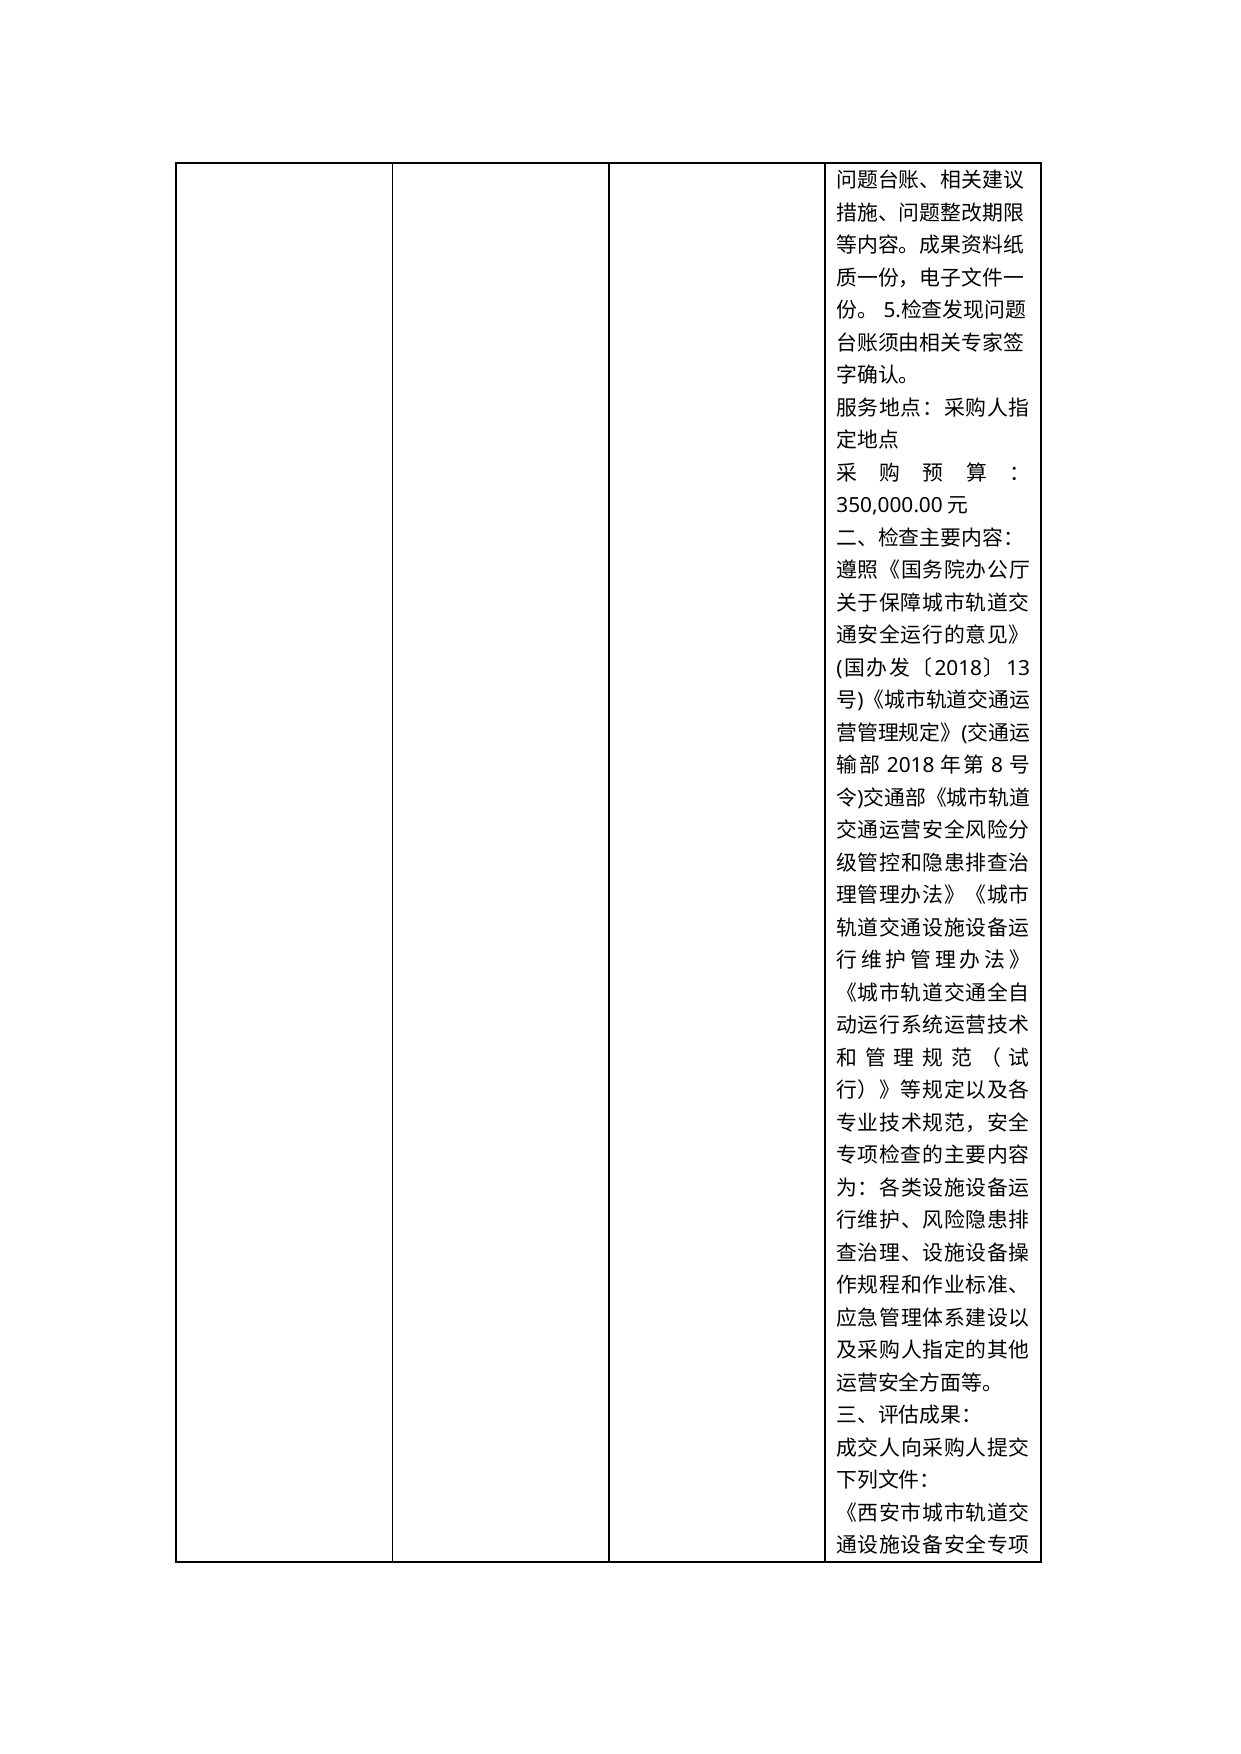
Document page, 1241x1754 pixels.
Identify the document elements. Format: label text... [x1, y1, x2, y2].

table_cell [177, 164, 392, 1561]
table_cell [826, 164, 1040, 1561]
table_cell 1 [393, 164, 608, 1561]
table_cell [610, 164, 824, 1561]
